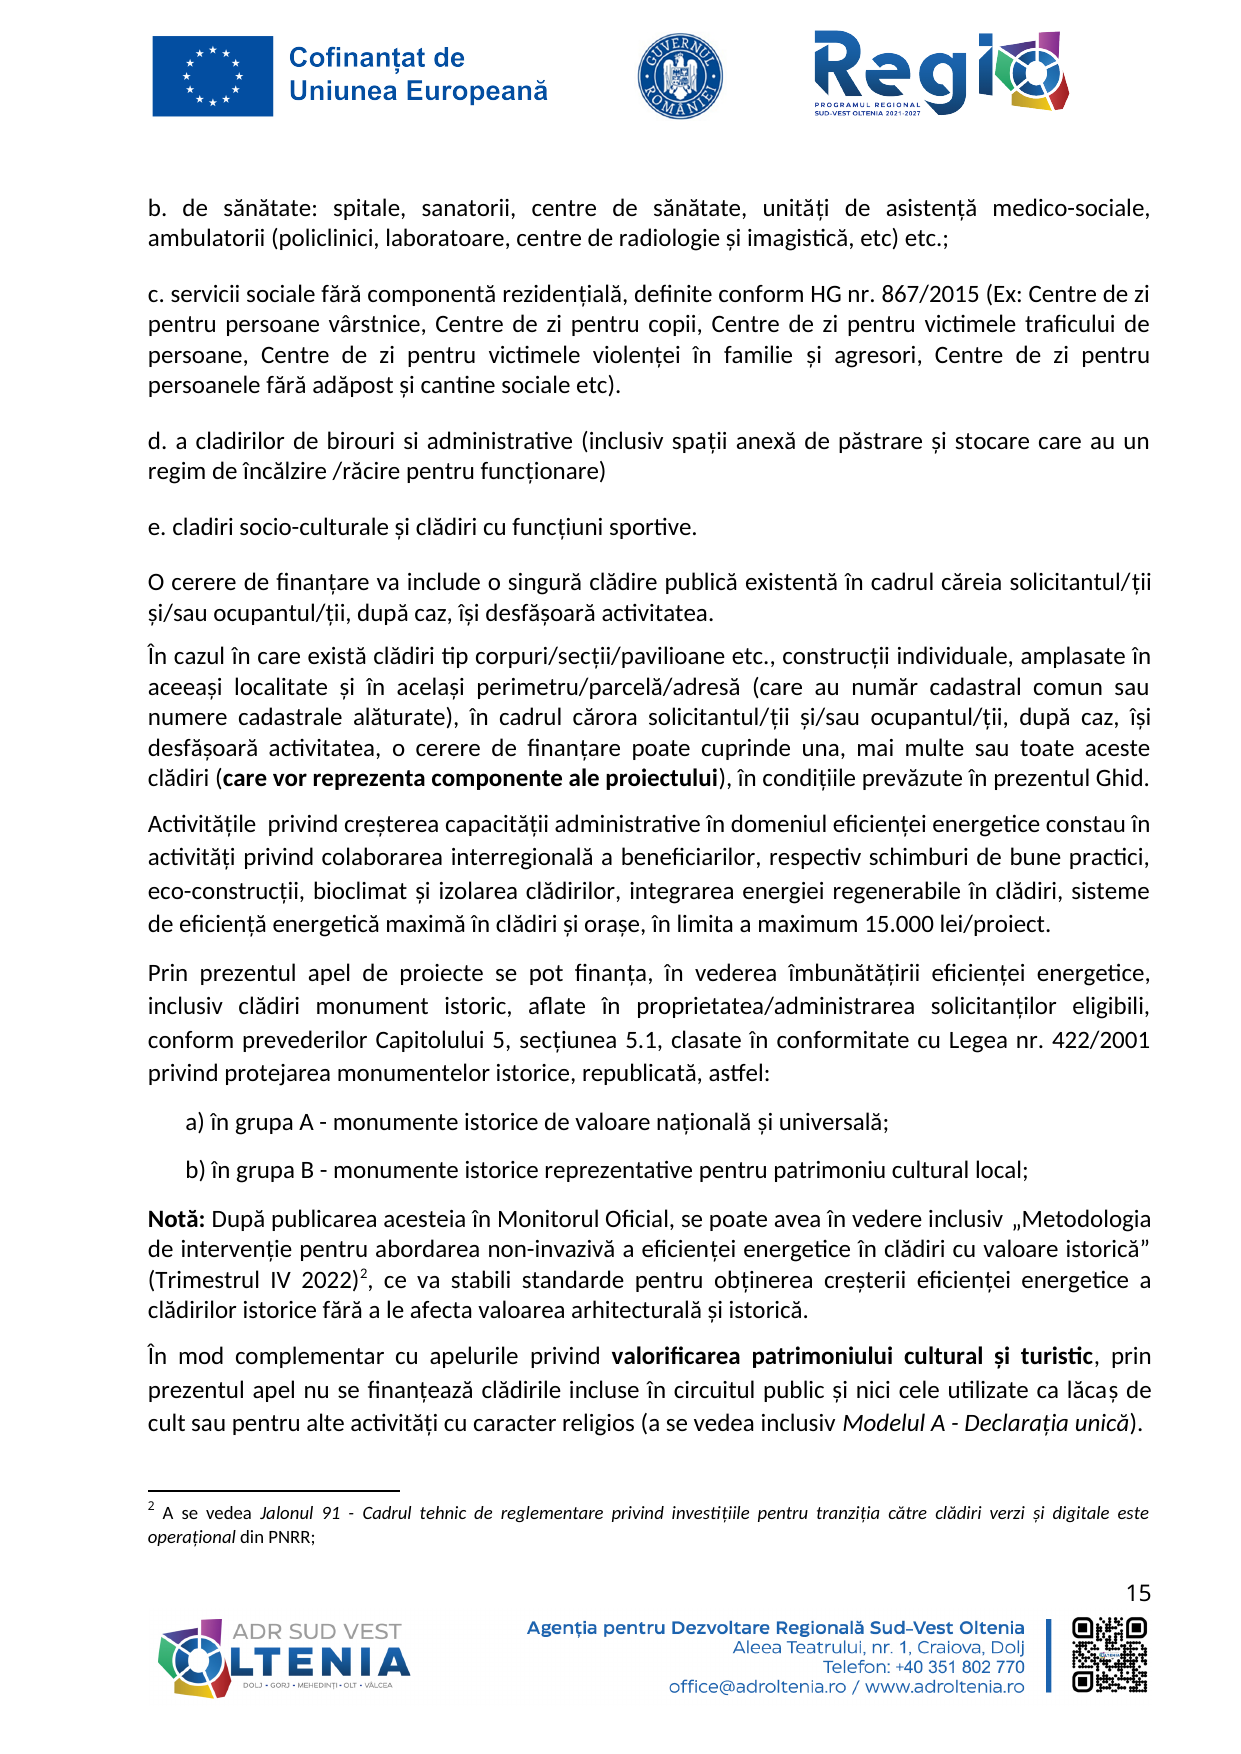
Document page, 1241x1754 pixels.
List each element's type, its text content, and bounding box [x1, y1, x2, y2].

text b. de sănătate: spitale, sanatorii, centre de sănătate, unități de asistență medico-sociale, ambulatorii (policlinici, laboratoare, centre de radiologie și imagistică, etc) etc.; [148, 192, 1152, 253]
picture [812, 29, 1071, 119]
text În mod complementar cu apelurile privind valorificarea patrimoniului cultural și turistic, prin prezentul apel nu se finanţează clădirile incluse în circuitul public și nici cele utilizate ca lăcaş de cult sau pentru alte activităţi cu caracter religios (a se vedea inclusiv Modelul A - Declaraţia unică). [148, 1340, 1152, 1438]
text Prin prezentul apel de proiecte se pot finanța, în vederea îmbunătăţirii eficienţei energetice, inclusiv clădiri monument istoric, aflate în proprietatea/administrarea solicitanţilor eligibili, conform prevederilor Capitolului 5, secțiunea 5.1, clasate în conformitate cu Legea nr. 422/2001 privind protejarea monumentelor istorice, republicată, astfel: [148, 957, 1152, 1088]
picture [633, 31, 728, 121]
text a) în grupa A - monumente istorice de valoare naţională şi universală; [185, 1106, 1152, 1137]
text d. a cladirilor de birouri si administrative (inclusiv spații anexă de păstrare și stocare care au un regim de încălzire /răcire pentru funcționare) [148, 425, 1152, 486]
text Activitățile privind creșterea capacităţii administrative în domeniul eficienţei energetice constau în activităţi privind colaborarea interregională a beneficiarilor, respectiv schimburi de bune practici, eco-construcții, bioclimat și izolarea clădirilor, integrarea energiei regenerabile în clădiri, sisteme de eficienţă energetică maximă în clădiri și orașe, în limita a maximum 15.000 lei/proiect. [148, 808, 1152, 939]
text e. cladiri socio-culturale și clădiri cu funcțiuni sportive. [148, 511, 1152, 542]
text În cazul în care există clădiri tip corpuri/secții/pavilioane etc., construcții individuale, amplasate în aceeași localitate și în același perimetru/parcelă/adresă (care au număr cadastral comun sau numere cadastrale alăturate), în cadrul cărora solicitantul/ții și/sau ocupantul/ții, după caz, își desfășoară activitatea, o cerere de finanțare poate cuprinde una, mai multe sau toate aceste clădiri (care vor reprezenta componente ale proiectului), în condițiile prevăzute în prezentul Ghid. [148, 640, 1152, 793]
text b) în grupa B - monumente istorice reprezentative pentru patrimoniu cultural local; [185, 1154, 1152, 1185]
text c. servicii sociale fără componentă rezidențială, definite conform HG nr. 867/2015 (Ex: Centre de zi pentru persoane vârstnice, Centre de zi pentru copii, Centre de zi pentru victimele traficului de persoane, Centre de zi pentru victimele violenţei în familie şi agresori, Centre de zi pentru persoanele fără adăpost și cantine sociale etc). [148, 278, 1152, 400]
picture [147, 31, 550, 120]
text Notă: După publicarea acesteia în Monitorul Oficial, se poate avea în vedere inclusiv „Metodologia de intervenție pentru abordarea non-invazivă a eficienței energetice în clădiri cu valoare istorică” (Trimestrul IV 2022), ce va stabili standarde pentru obținerea creșterii eficienței energetice a clădirilor istorice fără a le afecta valoarea arhitecturală și istorică. [148, 1203, 1152, 1325]
text O cerere de finanțare va include o singură clădire publică existentă în cadrul căreia solicitantul/ții și/sau ocupantul/ții, după caz, își desfășoară activitatea. [148, 567, 1152, 628]
picture [148, 1608, 1152, 1706]
